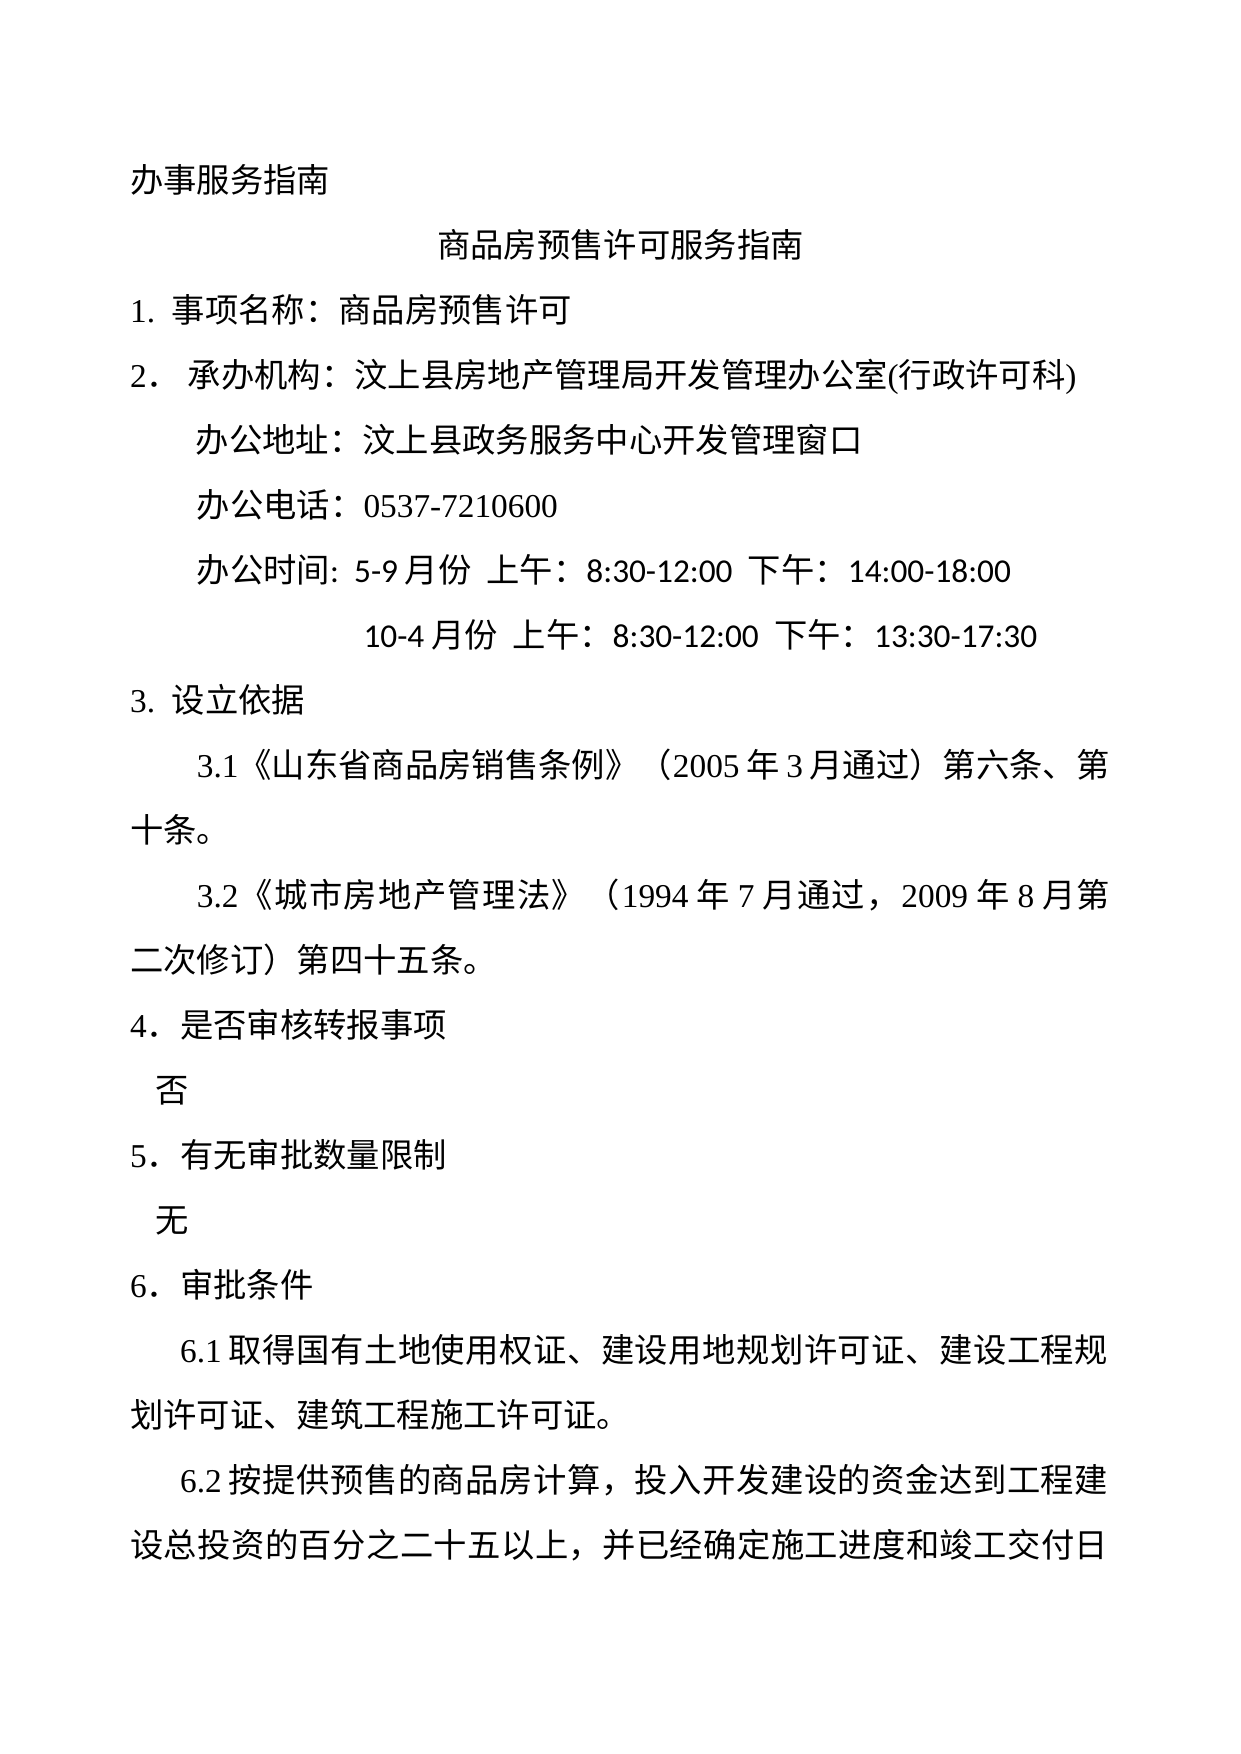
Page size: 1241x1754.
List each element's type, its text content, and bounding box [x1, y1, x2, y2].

text 3.1《山东省商品房销售条例》（2005年3月通过）第六条、第十条。 [130, 731, 1110, 861]
text 办公电话：0537-7210600 [130, 471, 1110, 536]
text 6．审批条件 [130, 1251, 1110, 1316]
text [130, 1446, 1110, 1576]
text 商品房预售许可服务指南 [130, 211, 1110, 276]
text 办公地址：汶上县政务服务中心开发管理窗口 [130, 406, 1110, 471]
text 办公时间: 5-9月份 上午：8:30-12:00 下午：14:00-18:00 [130, 536, 1110, 601]
text 3.2《城市房地产管理法》（1994年7月通过，2009年8月第二次修订）第四十五条。 [130, 861, 1110, 991]
text 6.1取得国有土地使用权证、建设用地规划许可证、建设工程规划许可证、建筑工程施工许可证。 [130, 1316, 1110, 1446]
text 2． 承办机构：汶上县房地产管理局开发管理办公室(行政许可科) [130, 341, 1110, 406]
text 办事服务指南 [130, 146, 1110, 211]
text 否 [130, 1056, 1110, 1121]
text 4．是否审核转报事项 [130, 991, 1110, 1056]
text 10-4月份 上午：8:30-12:00 下午：13:30-17:30 [130, 601, 1110, 666]
text 1. 事项名称：商品房预售许可 [130, 276, 1110, 341]
text 3. 设立依据 [130, 666, 1110, 731]
text 无 [130, 1186, 1110, 1251]
text 5．有无审批数量限制 [130, 1121, 1110, 1186]
